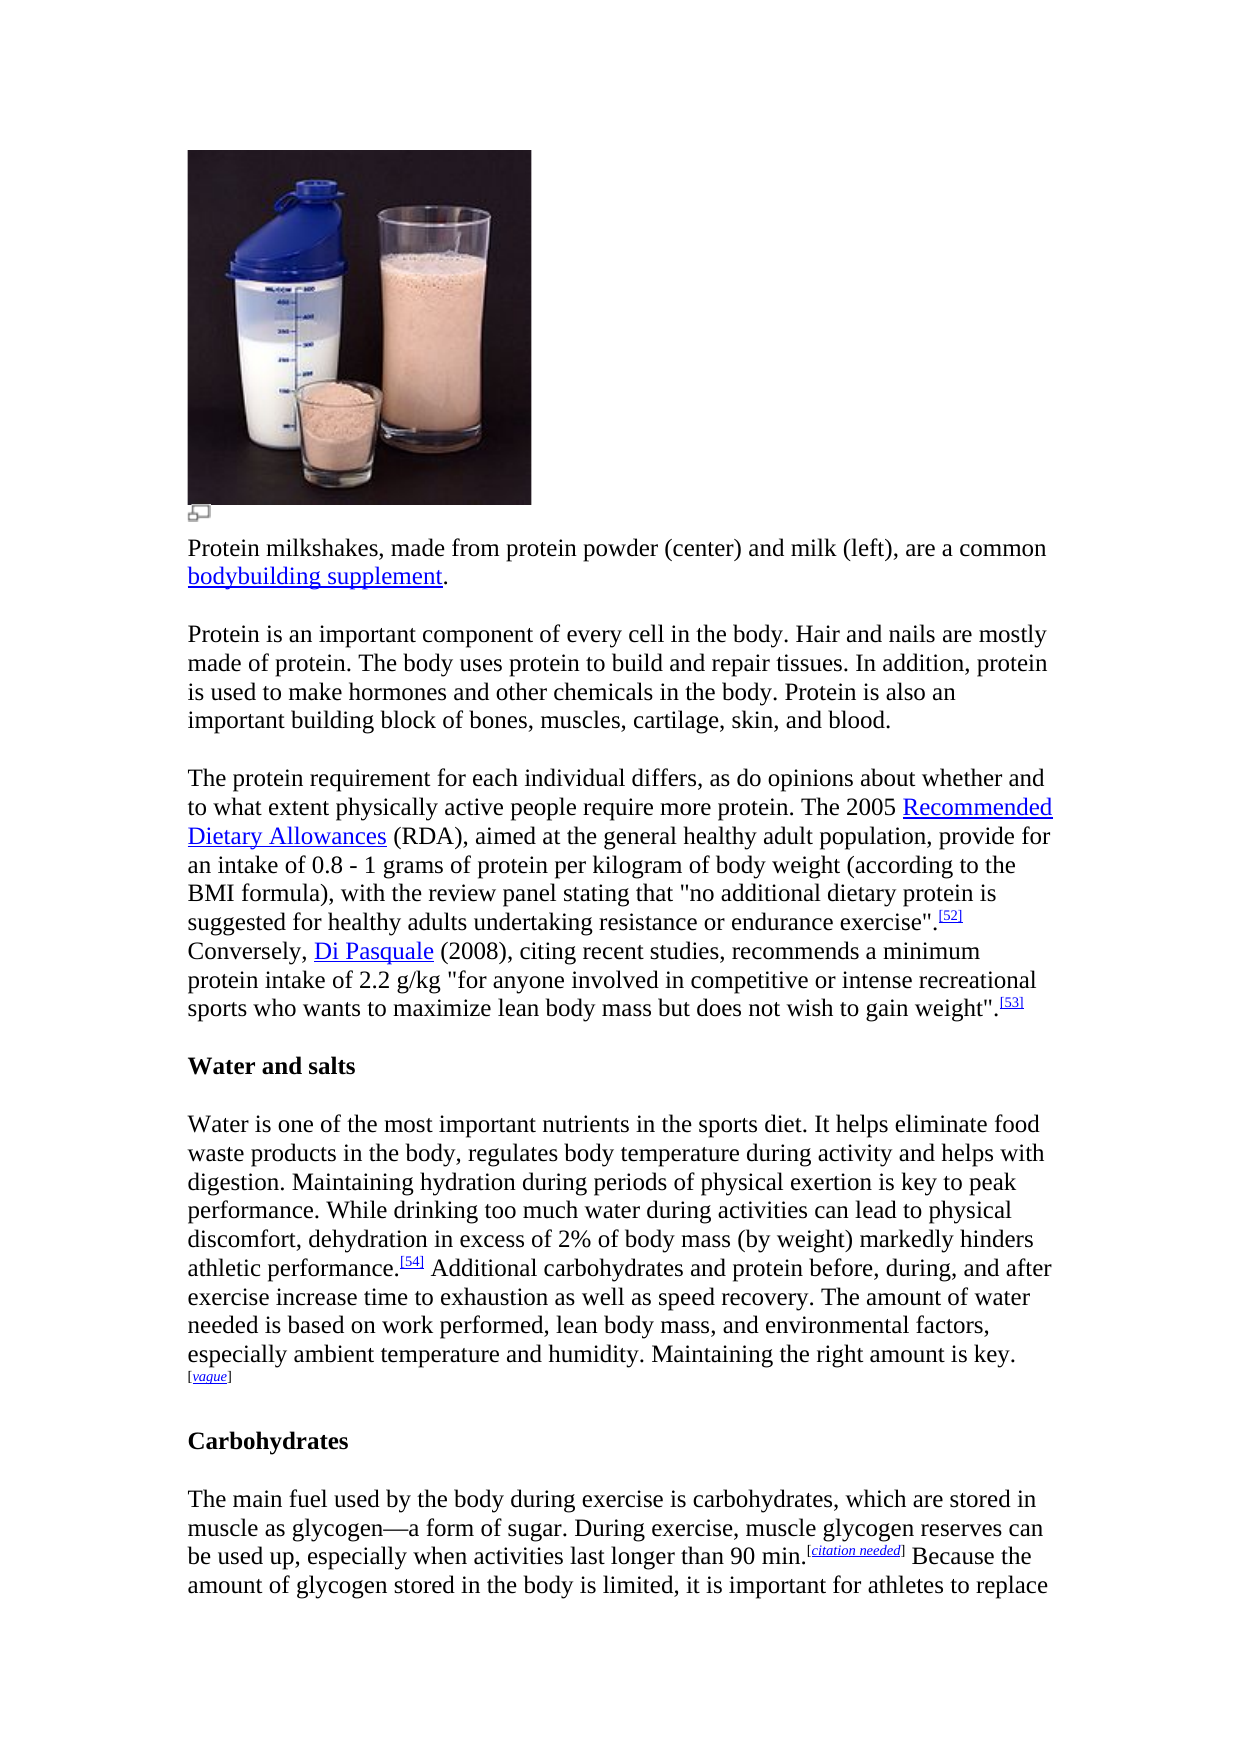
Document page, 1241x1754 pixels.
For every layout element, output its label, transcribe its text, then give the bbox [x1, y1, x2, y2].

text The protein requirement for each individual differs, as do opinions about whether and to what extent physically active people require more protein. The 2005 Recommended Dietary Allowances (RDA), aimed at the general healthy adult population, provide for an intake of 0.8 - 1 grams of protein per kilogram of body weight (according to the BMI formula), with the review panel stating that "no additional dietary protein is suggested for healthy adults undertaking resistance or endurance exercise".[52] Conversely, Di Pasquale (2008), citing recent studies, recommends a minimum protein intake of 2.2 g/kg "for anyone involved in competitive or intense recreational sports who wants to maximize lean body mass but does not wish to gain weight".[53] [187, 763, 1053, 1022]
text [187, 1484, 1053, 1599]
text Protein is an important component of every cell in the body. Hair and nails are mostly made of protein. The body uses protein to build and repair tissues. In addition, protein is used to make hormones and other chemicals in the body. Protein is also an important building block of bones, muscles, cartilage, skin, and blood. [187, 619, 1053, 734]
text Water is one of the most important nutrients in the sports diet. It helps eliminate food waste products in the body, regulates body temperature during activity and helps with digestion. Maintaining hydration during periods of physical exertion is key to peak performance. While drinking too much water during activities can lead to physical discomfort, dehydration in excess of 2% of body mass (by weight) markedly hinders athletic performance.[54] Additional carbohydrates and protein before, during, and after exercise increase time to exhaustion as well as speed recovery. The amount of water needed is based on work performed, lean body mass, and environmental factors, especially ambient temperature and humidity. Maintaining the right amount is key.[vague] [187, 1109, 1053, 1397]
text Protein milkshakes, made from protein powder (center) and milk (left), are a common bodybuilding supplement. [187, 533, 1053, 590]
text Water and salts [187, 1051, 1053, 1080]
text Carbohydrates [187, 1426, 1053, 1455]
picture [187, 150, 532, 522]
